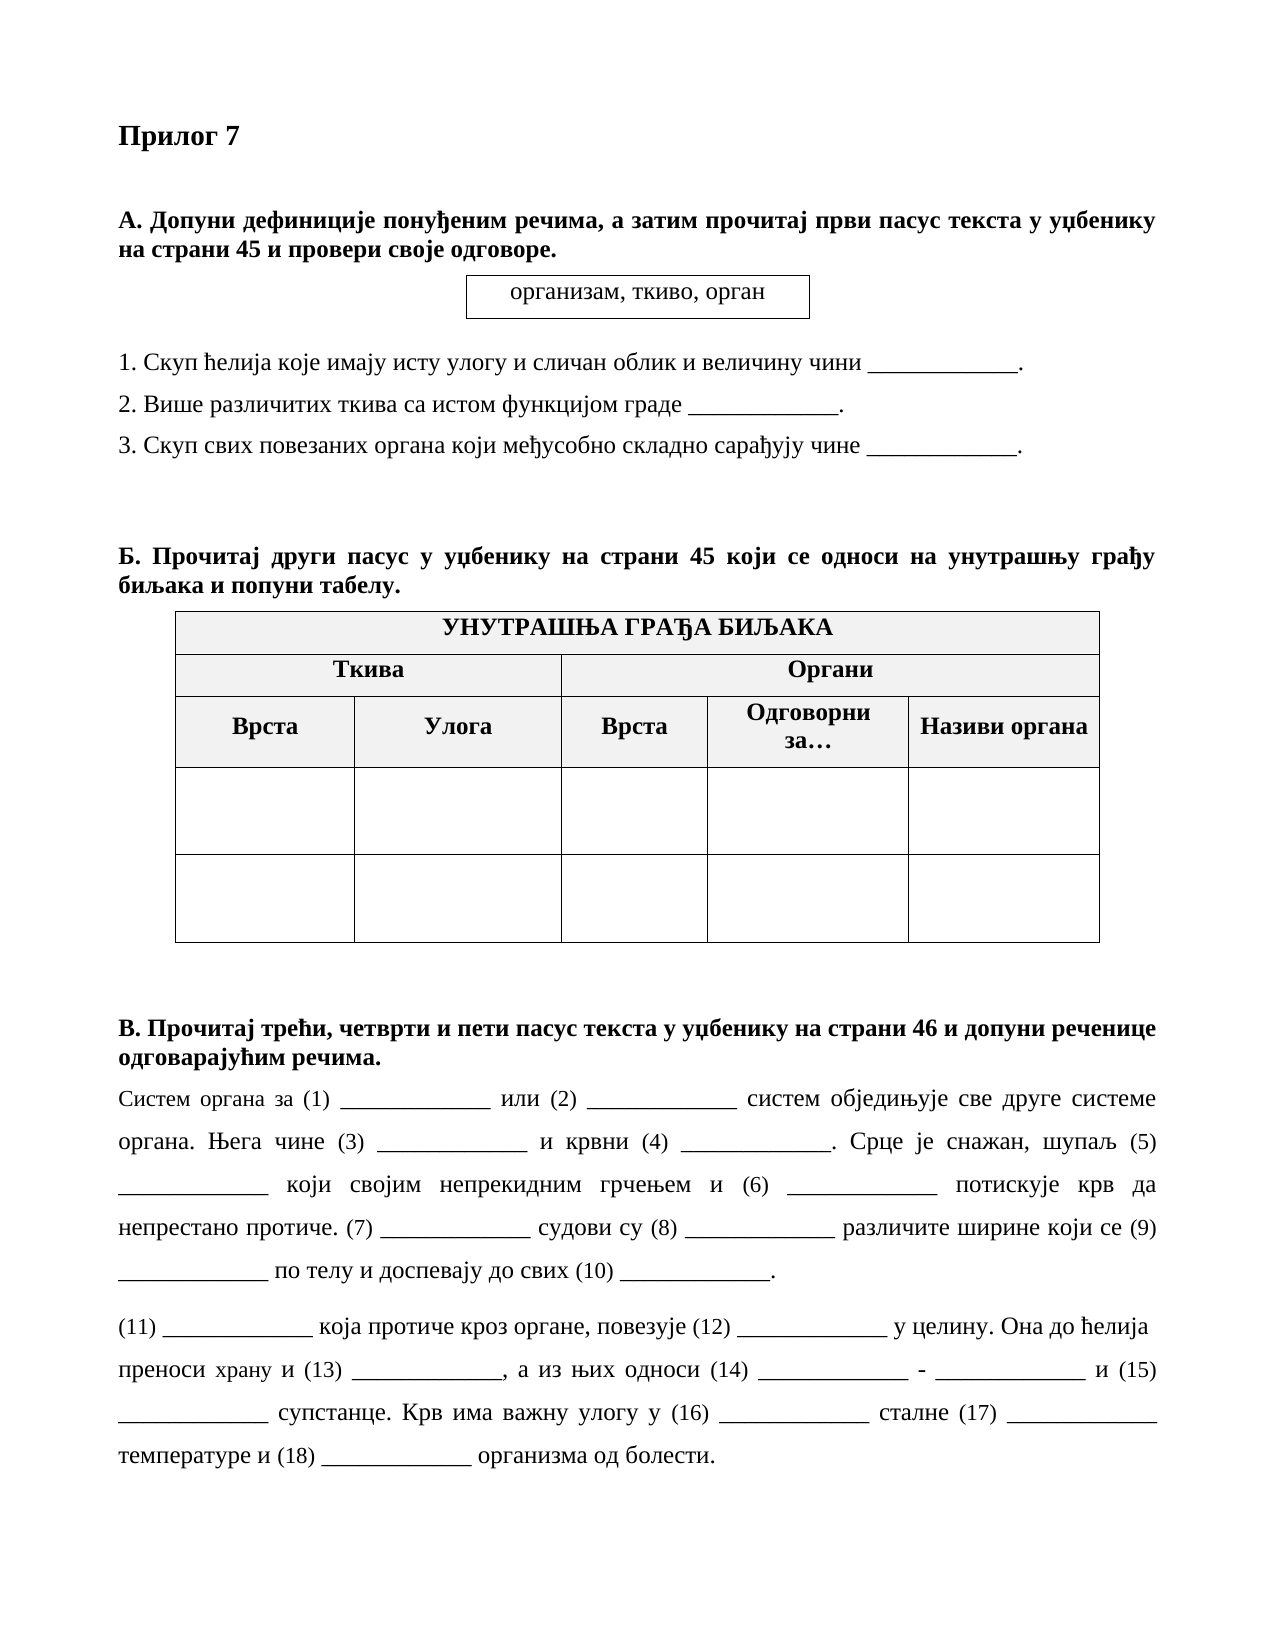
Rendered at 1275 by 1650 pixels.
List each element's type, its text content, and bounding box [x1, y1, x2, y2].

table_cell [708, 855, 908, 942]
table_cell [355, 855, 561, 942]
table_cell Улога [355, 697, 561, 767]
table_cell [176, 768, 354, 854]
table_cell Ткива [176, 655, 561, 696]
table_cell [562, 768, 707, 854]
table_header УНУТРАШЊА ГРАЂА БИЉАКА [176, 612, 1099, 653]
text (11) ____________ која протиче кроз органе, повезује (12) ____________ у целину. Она до ћелија преноси храну и (13) ____________, а из њих односи (14) ____________ - ____________ и (15) ____________ супстанце. Крв има важну улогу у (16) ____________ сталне (17) ____________ температуре и (18) ____________ организма од болести. [118, 1311, 1157, 1469]
table_cell Називи органа [909, 697, 1099, 767]
table_header организам, ткиво, орган [467, 276, 809, 318]
table_cell Одговорни за… [708, 697, 908, 767]
text А. Допуни дефиниције понуђеним речима, а затим прочитај први пасус текста у уџбенику на страни 45 и провери своје одговоре. [118, 205, 1157, 263]
table_cell [562, 855, 707, 942]
table_cell Органи [562, 655, 1099, 696]
table_cell Врста [562, 697, 707, 767]
table_cell [708, 768, 908, 854]
text Прилог 7 [118, 118, 1157, 152]
text 3. Скуп свих повезаних органа који међусобно складно сарађују чине ____________. [118, 430, 1157, 459]
table_cell [909, 855, 1099, 942]
text Б. Прочитај други пасус у уџбенику на страни 45 који се односи на унутрашњу грађу биљака и попуни табелу. [118, 541, 1157, 599]
table_cell [355, 768, 561, 854]
text 2. Више различитих ткива са истом функцијом граде ____________. [118, 389, 1157, 417]
text В. Прочитај трећи, четврти и пети пасус текста у уџбенику на страни 46 и допуни реченице одговарајућим речима. [118, 1013, 1157, 1070]
table_cell [176, 855, 354, 942]
table_cell Врста [176, 697, 354, 767]
text 1. Скуп ћелија које имају исту улогу и сличан облик и величину чини ____________. [118, 347, 1157, 376]
text Систем органа за (1) ____________ или (2) ____________ систем обједињује све друге системе органа. Њега чине (3) ____________ и крвни (4) ____________. Срце је снажан, шупаљ (5) ____________ који својим непрекидним грчењем и (6) ____________ потискује крв да непрестано протиче. (7) ____________ судови су (8) ____________ различите ширине који се (9) ____________ по телу и доспевају до свих (10) ____________. [118, 1083, 1157, 1284]
table_cell [909, 768, 1099, 854]
